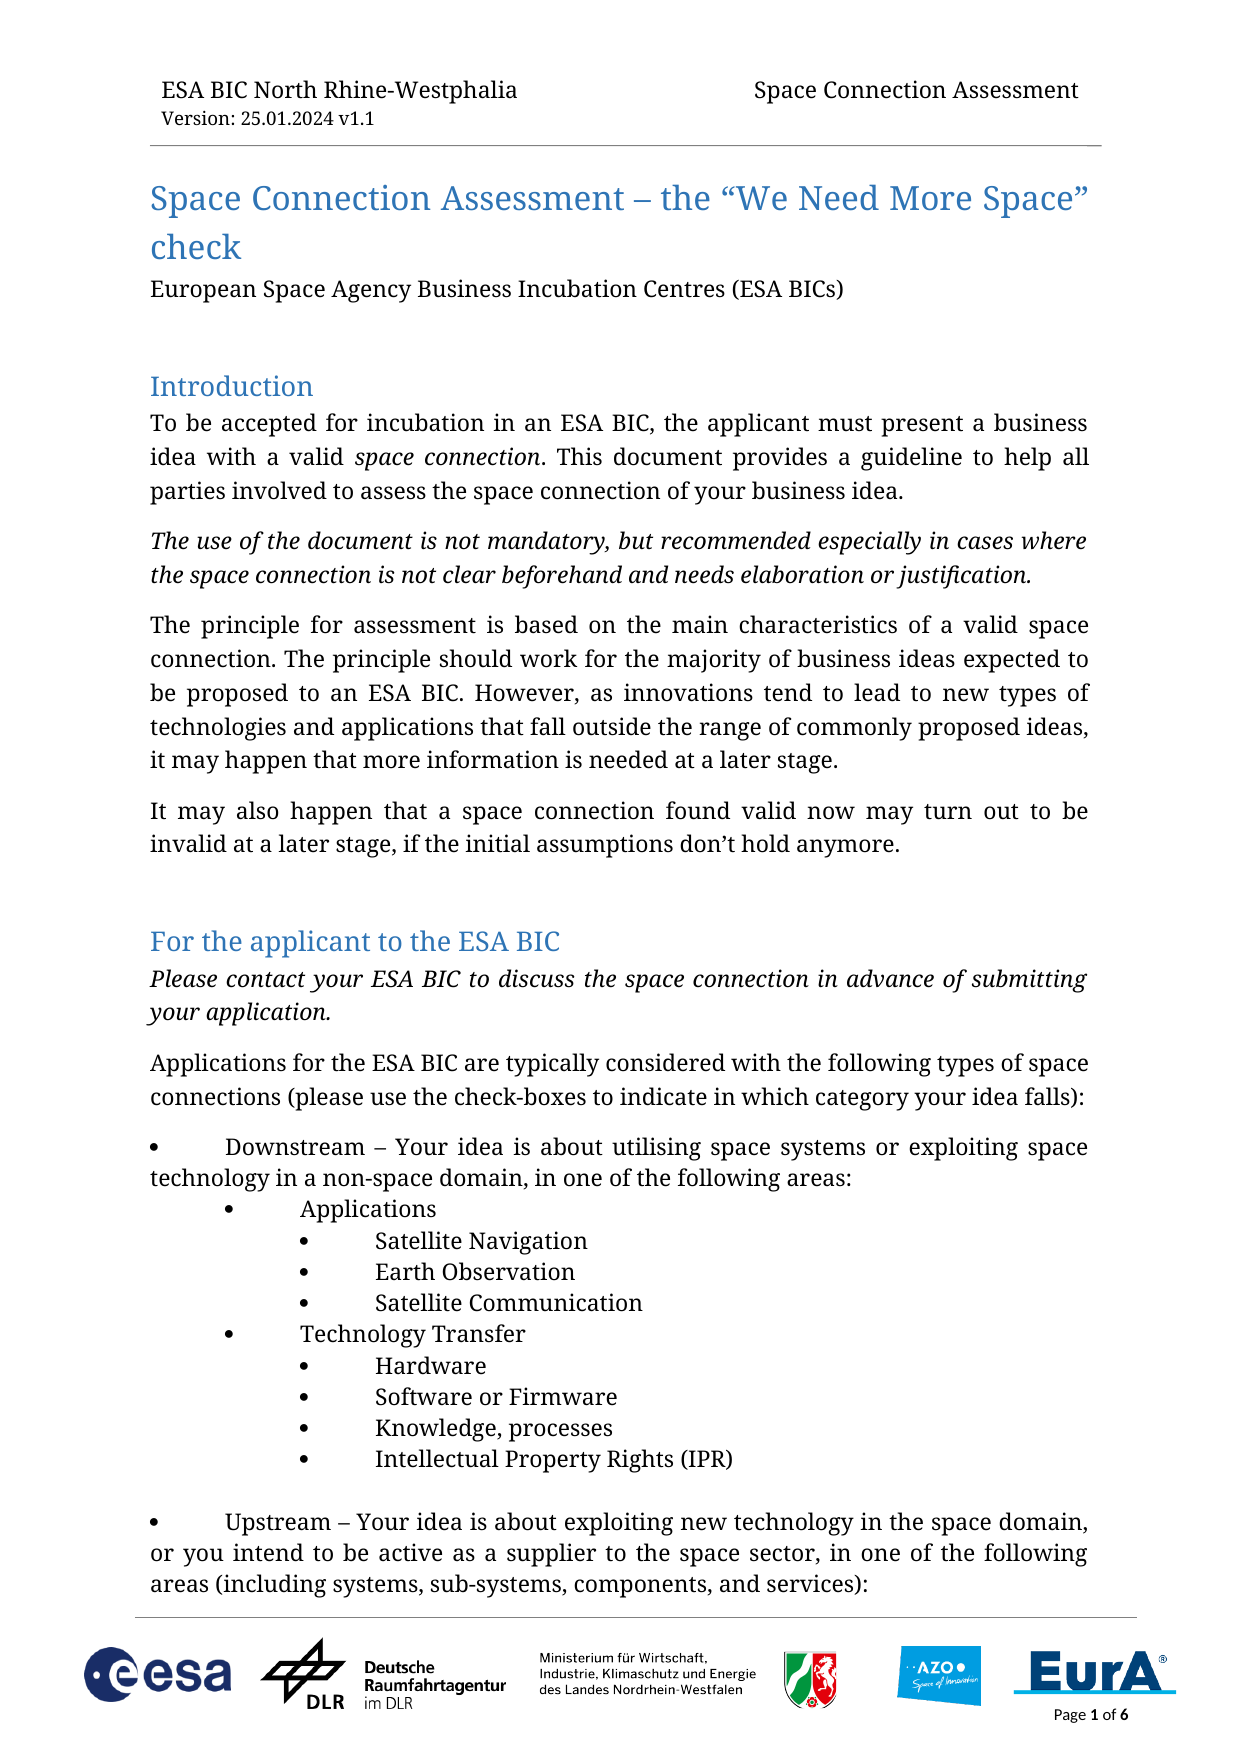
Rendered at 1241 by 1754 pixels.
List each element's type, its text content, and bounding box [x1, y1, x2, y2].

text To be accepted for incubation in an ESA BIC, the applicant must present a business idea with a valid space connection. This document provides a guideline to help all parties involved to assess the space connection of your business idea. [150, 407, 1090, 506]
text Hardware [225, 1349, 1090, 1381]
subtitle Space Connection Assessment – the “We Need More Space” check [150, 175, 1090, 269]
picture [897, 1646, 901, 1688]
picture [932, 1666, 939, 1673]
text Earth Observation [225, 1256, 1090, 1287]
picture [1012, 1650, 1177, 1695]
text Satellite Communication [225, 1287, 1090, 1318]
text Downstream – Your idea is about utilising space systems or exploiting space technology in a non-space domain, in one of the following areas: [150, 1131, 1090, 1193]
picture [84, 1647, 231, 1702]
text It may also happen that a space connection found valid now may turn out to be invalid at a later stage, if the initial assumptions don’t hold anymore. [150, 794, 1090, 859]
subtitle Introduction [150, 367, 1090, 404]
picture [942, 1663, 952, 1673]
text Software or Firmware [225, 1381, 1090, 1412]
text Upstream – Your idea is about exploiting new technology in the space domain, or you intend to be active as a supplier to the space sector, in one of the following areas (including systems, sub-systems, components, and services): [150, 1506, 1090, 1599]
text European Space Agency Business Incubation Centres (ESA BICs) [150, 273, 1090, 304]
text Please contact your ESA BIC to discuss the space connection in advance of submitting your application. [150, 962, 1090, 1027]
text Satellite Navigation [225, 1224, 1090, 1256]
text Applications [150, 1193, 1090, 1224]
text Applications for the ESA BIC are typically considered with the following types of space connections (please use the check-boxes to indicate in which category your idea falls): [150, 1047, 1090, 1112]
picture [260, 1637, 506, 1709]
picture [958, 1664, 964, 1671]
text Intellectual Property Rights (IPR) [225, 1443, 1090, 1474]
text The principle for assessment is based on the main characteristics of a valid space connection. The principle should work for the majority of business ideas expected to be proposed to an ESA BIC. However, as innovations tend to lead to new types of technologies and applications that fall outside the range of commonly proposed ideas, it may happen that more information is needed at a later stage. [150, 609, 1090, 775]
picture [539, 1651, 836, 1709]
text Technology Transfer [150, 1318, 1090, 1349]
picture [920, 1662, 927, 1671]
picture [897, 1698, 970, 1706]
text Knowledge, processes [225, 1412, 1090, 1443]
subtitle For the applicant to the ESA BIC [150, 923, 1090, 959]
text The use of the document is not mandatory, but recommended especially in cases where the space connection is not clear beforehand and needs elaboration or justification. [150, 525, 1090, 590]
